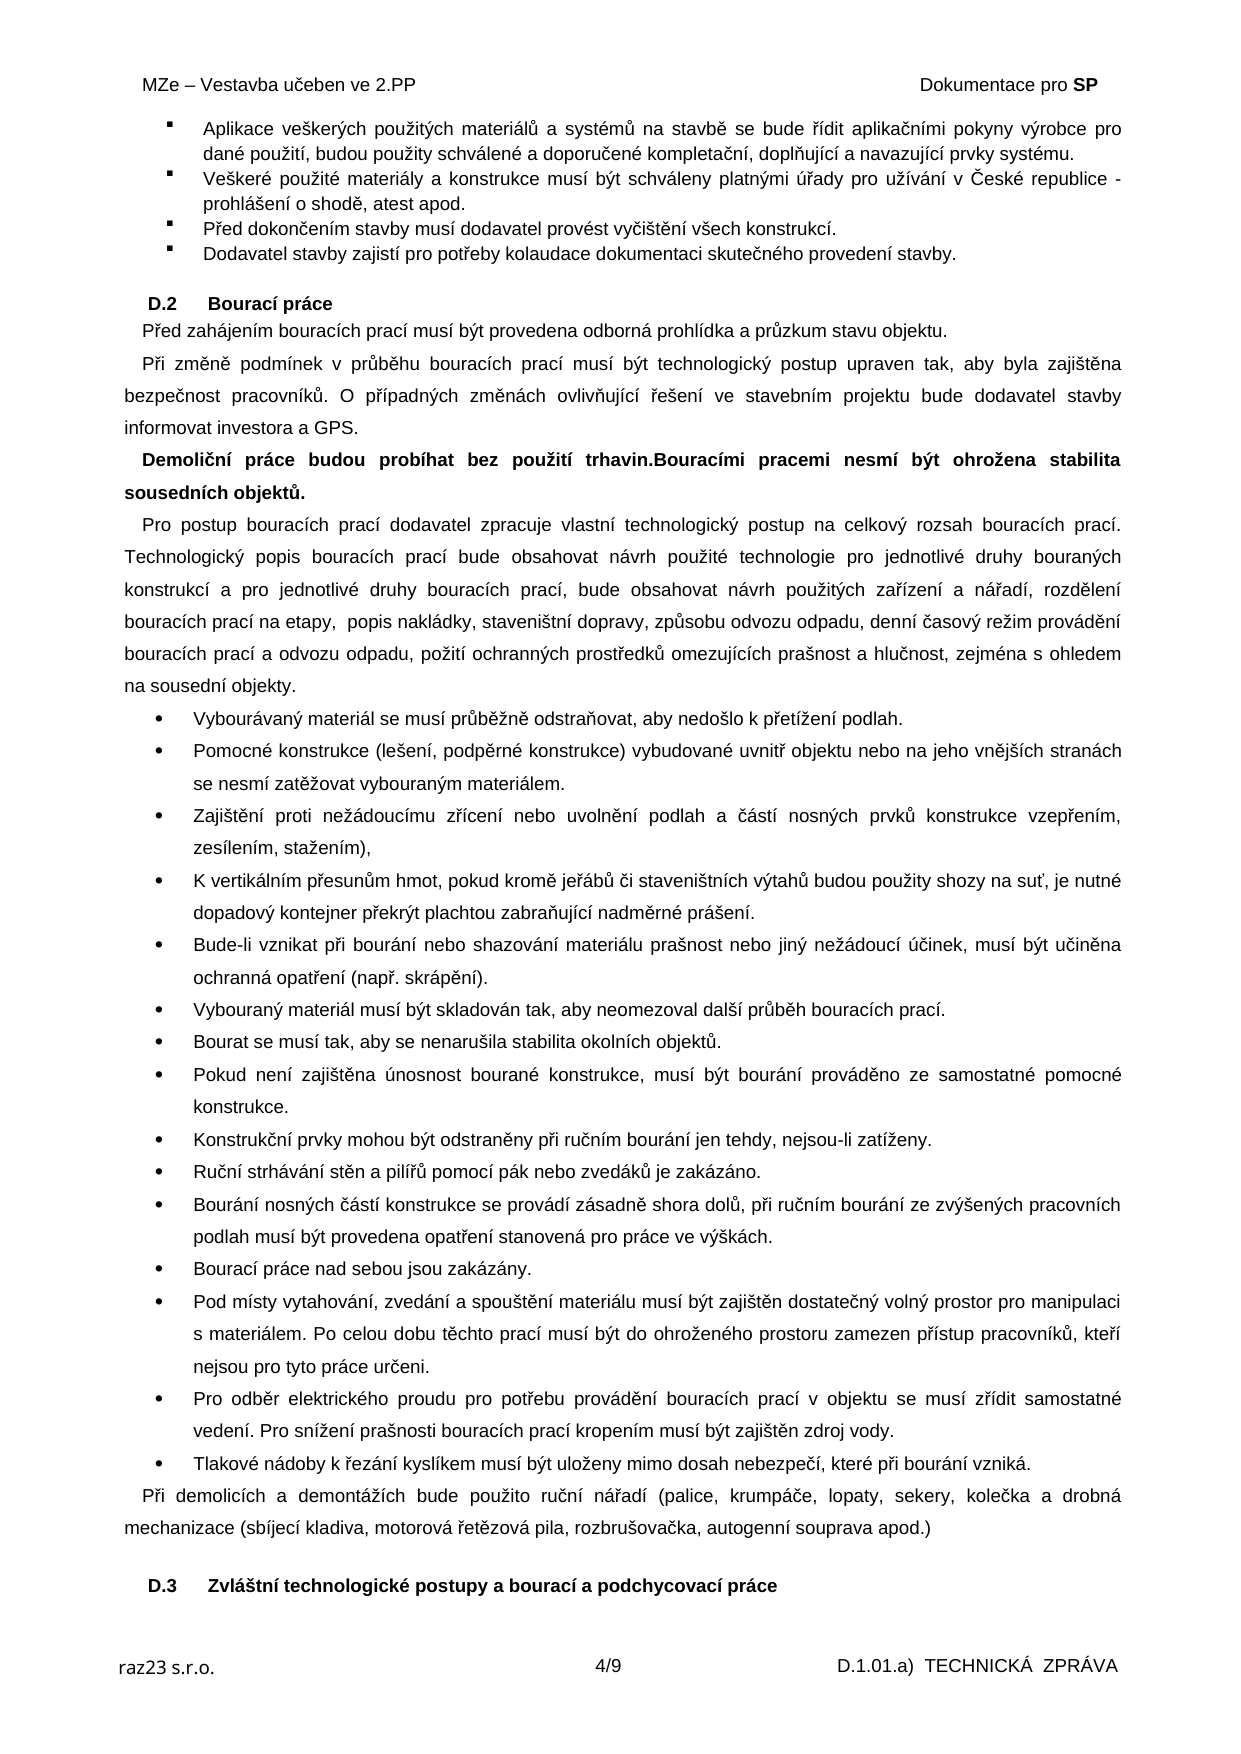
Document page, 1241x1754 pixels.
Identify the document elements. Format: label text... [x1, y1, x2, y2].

text Demoliční práce budou probíhat bez použití trhavin.Bouracími pracemi nesmí být ohrožena stabilita sousedních objektů. [124, 449, 1122, 503]
subtitle Bourací práce [148, 292, 1122, 314]
list Zajištění proti nežádoucímu zřícení nebo uvolnění podlah a částí nosných prvků konstrukce vzepřením, zesílením, stažením), [156, 805, 1122, 859]
list Tlakové nádoby k řezání kyslíkem musí být uloženy mimo dosah nebezpečí, které při bourání vzniká. [156, 1452, 1122, 1474]
list Aplikace veškerých použitých materiálů a systémů na stavbě se bude řídit aplikačními pokyny výrobce pro dané použití, budou použity schválené a doporučené kompletační, doplňující a navazující prvky systému. [165, 118, 1122, 164]
list Bourání nosných částí konstrukce se provádí zásadně shora dolů, při ručním bourání ze zvýšených pracovních podlah musí být provedena opatření stanovená pro práce ve výškách. [156, 1193, 1122, 1247]
list K vertikálním přesunům hmot, pokud kromě jeřábů či staveništních výtahů budou použity shozy na suť, je nutné dopadový kontejner překrýt plachtou zabraňující nadměrné prášení. [156, 869, 1122, 923]
list Bourat se musí tak, aby se nenarušila stabilita okolních objektů. [156, 1031, 1122, 1053]
list Ruční strhávání stěn a pilířů pomocí pák nebo zvedáků je zakázáno. [156, 1161, 1122, 1183]
list Vybourávaný materiál se musí průběžně odstraňovat, aby nedošlo k přetížení podlah. [156, 708, 1122, 729]
list Bourací práce nad sebou jsou zakázány. [156, 1258, 1122, 1280]
list Pomocné konstrukce (lešení, podpěrné konstrukce) vybudované uvnitř objektu nebo na jeho vnějších stranách se nesmí zatěžovat vybouraným materiálem. [156, 740, 1122, 794]
list Konstrukční prvky mohou být odstraněny při ručním bourání jen tehdy, nejsou-li zatíženy. [156, 1128, 1122, 1150]
list Pokud není zajištěna únosnost bourané konstrukce, musí být bourání prováděno ze samostatné pomocné konstrukce. [156, 1064, 1122, 1118]
list Bude-li vznikat při bourání nebo shazování materiálu prašnost nebo jiný nežádoucí účinek, musí být učiněna ochranná opatření (např. skrápění). [156, 934, 1122, 988]
text Při demolicích a demontážích bude použito ruční nářadí (palice, krumpáče, lopaty, sekery, kolečka a drobná mechanizace (sbíjecí kladiva, motorová řetězová pila, rozbrušovačka, autogenní souprava apod.) [124, 1485, 1122, 1539]
list Pro odběr elektrického proudu pro potřebu provádění bouracích prací v objektu se musí zřídit samostatné vedení. Pro snížení prašnosti bouracích prací kropením musí být zajištěn zdroj vody. [156, 1388, 1122, 1442]
list Veškeré použité materiály a konstrukce musí být schváleny platnými úřady pro užívání v České republice - prohlášení o shodě, atest apod. [165, 168, 1122, 214]
text Pro postup bouracích prací dodavatel zpracuje vlastní technologický postup na celkový rozsah bouracích prací. Technologický popis bouracích prací bude obsahovat návrh použité technologie pro jednotlivé druhy bouraných konstrukcí a pro jednotlivé druhy bouracích prací, bude obsahovat návrh použitých zařízení a nářadí, rozdělení bouracích prací na etapy, popis nakládky, staveništní dopravy, způsobu odvozu odpadu, denní časový režim provádění bouracích prací a odvozu odpadu, požití ochranných prostředků omezujících prašnost a hlučnost, zejména s ohledem na sousední objekty. [124, 514, 1122, 697]
text Při změně podmínek v průběhu bouracích prací musí být technologický postup upraven tak, aby byla zajištěna bezpečnost pracovníků. O případných změnách ovlivňující řešení ve stavebním projektu bude dodavatel stavby informovat investora a GPS. [124, 352, 1122, 438]
list Před dokončením stavby musí dodavatel provést vyčištění všech konstrukcí. [165, 217, 1122, 239]
text Před zahájením bouracích prací musí být provedena odborná prohlídka a průzkum stavu objektu. [124, 320, 1122, 342]
subtitle Zvláštní technologické postupy a bourací a podchycovací práce [148, 1574, 1122, 1596]
list Pod místy vytahování, zvedání a spouštění materiálu musí být zajištěn dostatečný volný prostor pro manipulaci s materiálem. Po celou dobu těchto prací musí být do ohroženého prostoru zamezen přístup pracovníků, kteří nejsou pro tyto práce určeni. [156, 1291, 1122, 1377]
list Dodavatel stavby zajistí pro potřeby kolaudace dokumentaci skutečného provedení stavby. [165, 242, 1122, 264]
list Vybouraný materiál musí být skladován tak, aby neomezoval další průběh bouracích prací. [156, 999, 1122, 1021]
